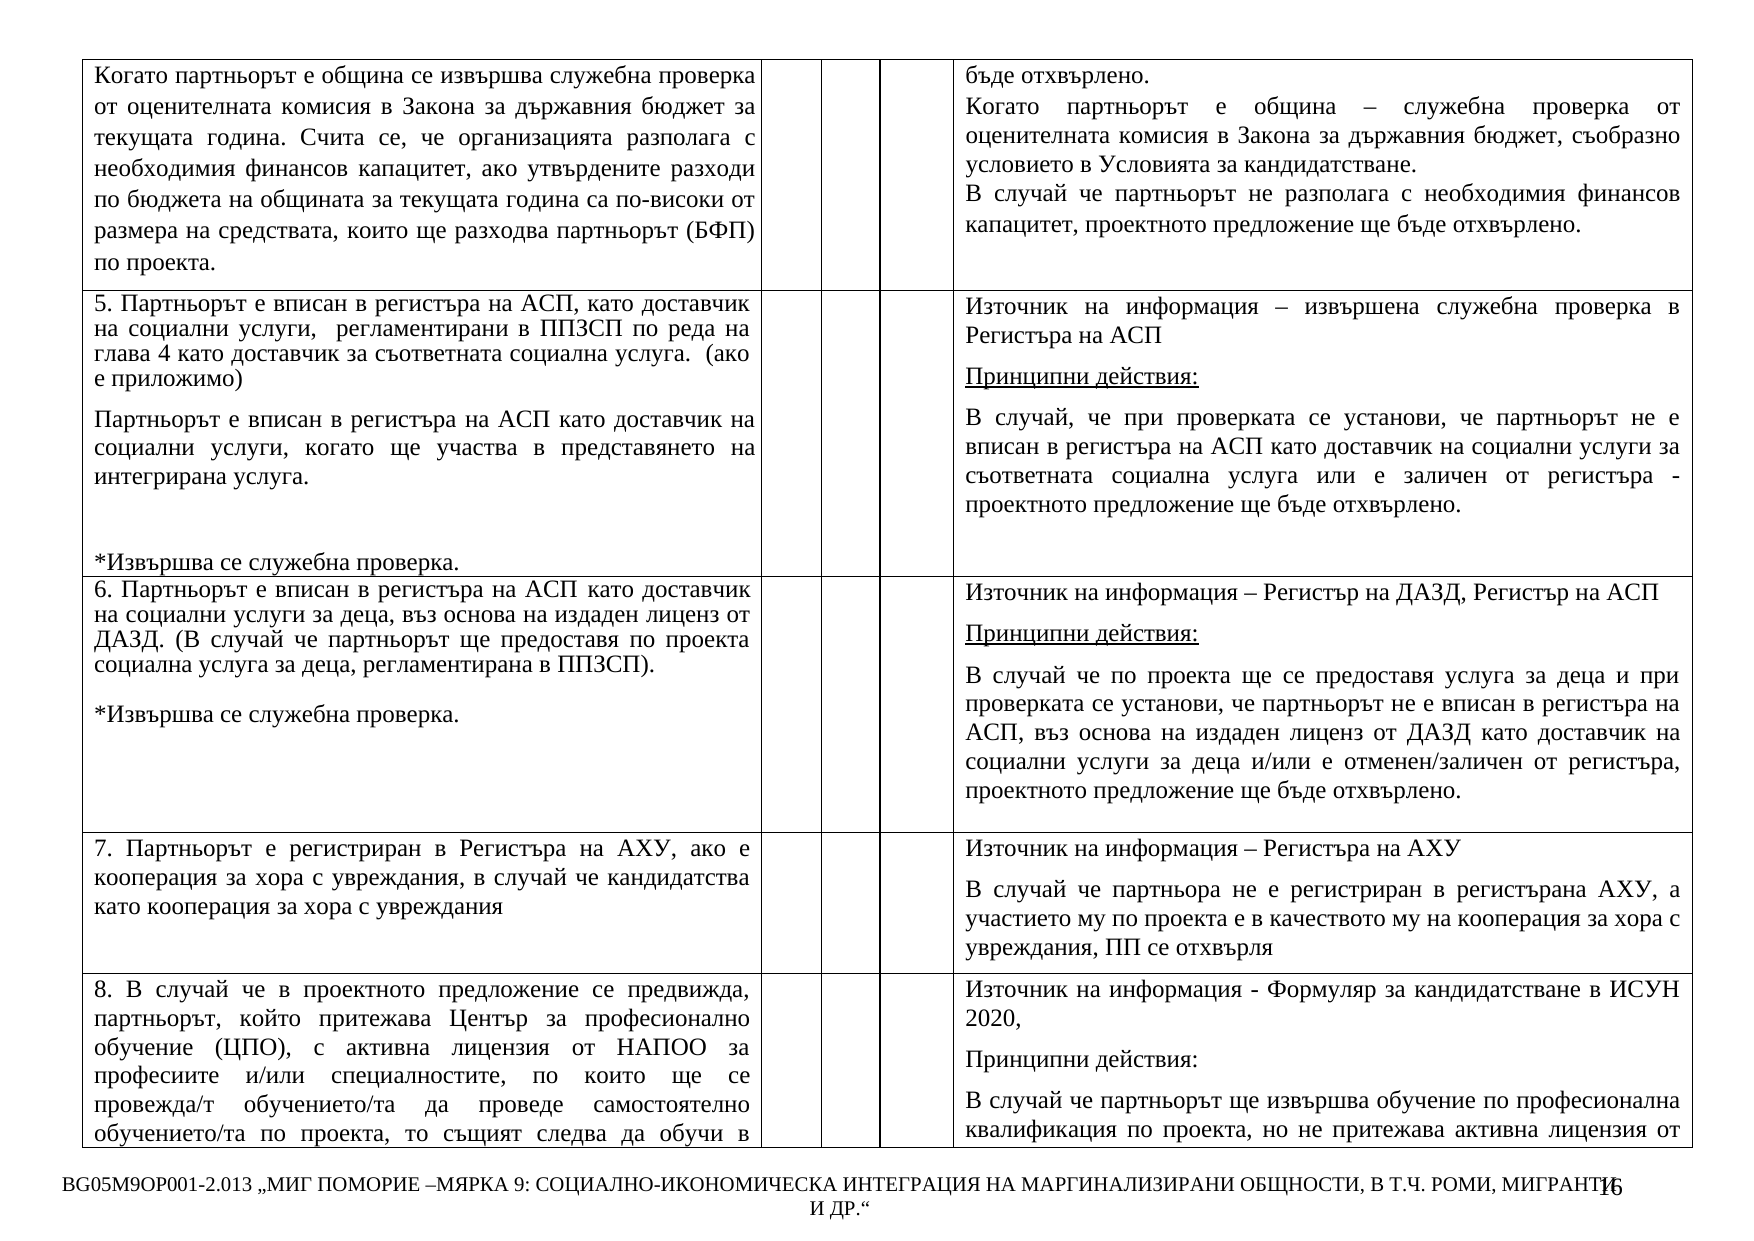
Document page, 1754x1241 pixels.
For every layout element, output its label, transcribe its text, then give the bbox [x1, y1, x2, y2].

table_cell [954, 974, 1692, 1147]
table_cell Източник на информация – Регистър на ДАЗД, Регистър на АСП Принципни действия: В случай че по проекта ще се предоставя услуга за деца и при проверката се установи, че партньорът не е вписан в регистъра на АСП, въз основа на издаден лиценз от ДАЗД като доставчик на социални услуги за деца и/или е отменен/заличен от регистъра, проектното предложение ще бъде отхвърлено. [954, 577, 1692, 832]
table_cell [822, 833, 879, 973]
table_cell [822, 291, 879, 576]
table_cell [822, 577, 879, 832]
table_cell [954, 60, 1692, 290]
table_cell [762, 974, 821, 1147]
table_cell Източник на информация – Регистъра на АХУ В случай че партньора не е регистриран в регистърана АХУ, а участието му по проекта е в качеството му на кооперация за хора с увреждания, ПП се отхвърля [954, 833, 1692, 973]
table_cell [762, 60, 821, 290]
table_cell 5. Партньорът е вписан в регистъра на АСП, като доставчик на социални услуги, регламентирани в ППЗСП по реда на глава 4 като доставчик за съответната социална услуга. (ако е приложимо) Партньорът е вписан в регистъра на АСП като доставчик на социални услуги, когато ще участва в представянето на интегрирана услуга. *Извършва се служебна проверка. [83, 291, 761, 576]
table_cell 6. Партньорът е вписан в регистъра на АСП като доставчик на социални услуги за деца, въз основа на издаден лиценз от ДАЗД. (В случай че партньорът ще предоставя по проекта социална услуга за деца, регламентирана в ППЗСП). *Извършва се служебна проверка. [83, 577, 761, 832]
table_cell 7. Партньорът е регистриран в Регистъра на АХУ, ако е кооперация за хора с увреждания, в случай че кандидатства като кооперация за хора с увреждания [83, 833, 761, 973]
table_cell [822, 60, 879, 290]
table_cell [881, 974, 953, 1147]
table_cell [762, 577, 821, 832]
table_cell [881, 833, 953, 973]
table_cell [762, 833, 821, 973]
table_cell [822, 974, 879, 1147]
table_cell Източник на информация – извършена служебна проверка в Регистъра на АСП Принципни действия: В случай, че при проверката се установи, че партньорът не е вписан в регистъра на АСП като доставчик на социални услуги за съответната социална услуга или е заличен от регистъра - проектното предложение ще бъде отхвърлено. [954, 291, 1692, 576]
table_cell [881, 60, 953, 290]
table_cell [83, 974, 761, 1147]
table_cell [881, 291, 953, 576]
table_cell [881, 577, 953, 832]
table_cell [83, 60, 761, 290]
table_cell [762, 291, 821, 576]
